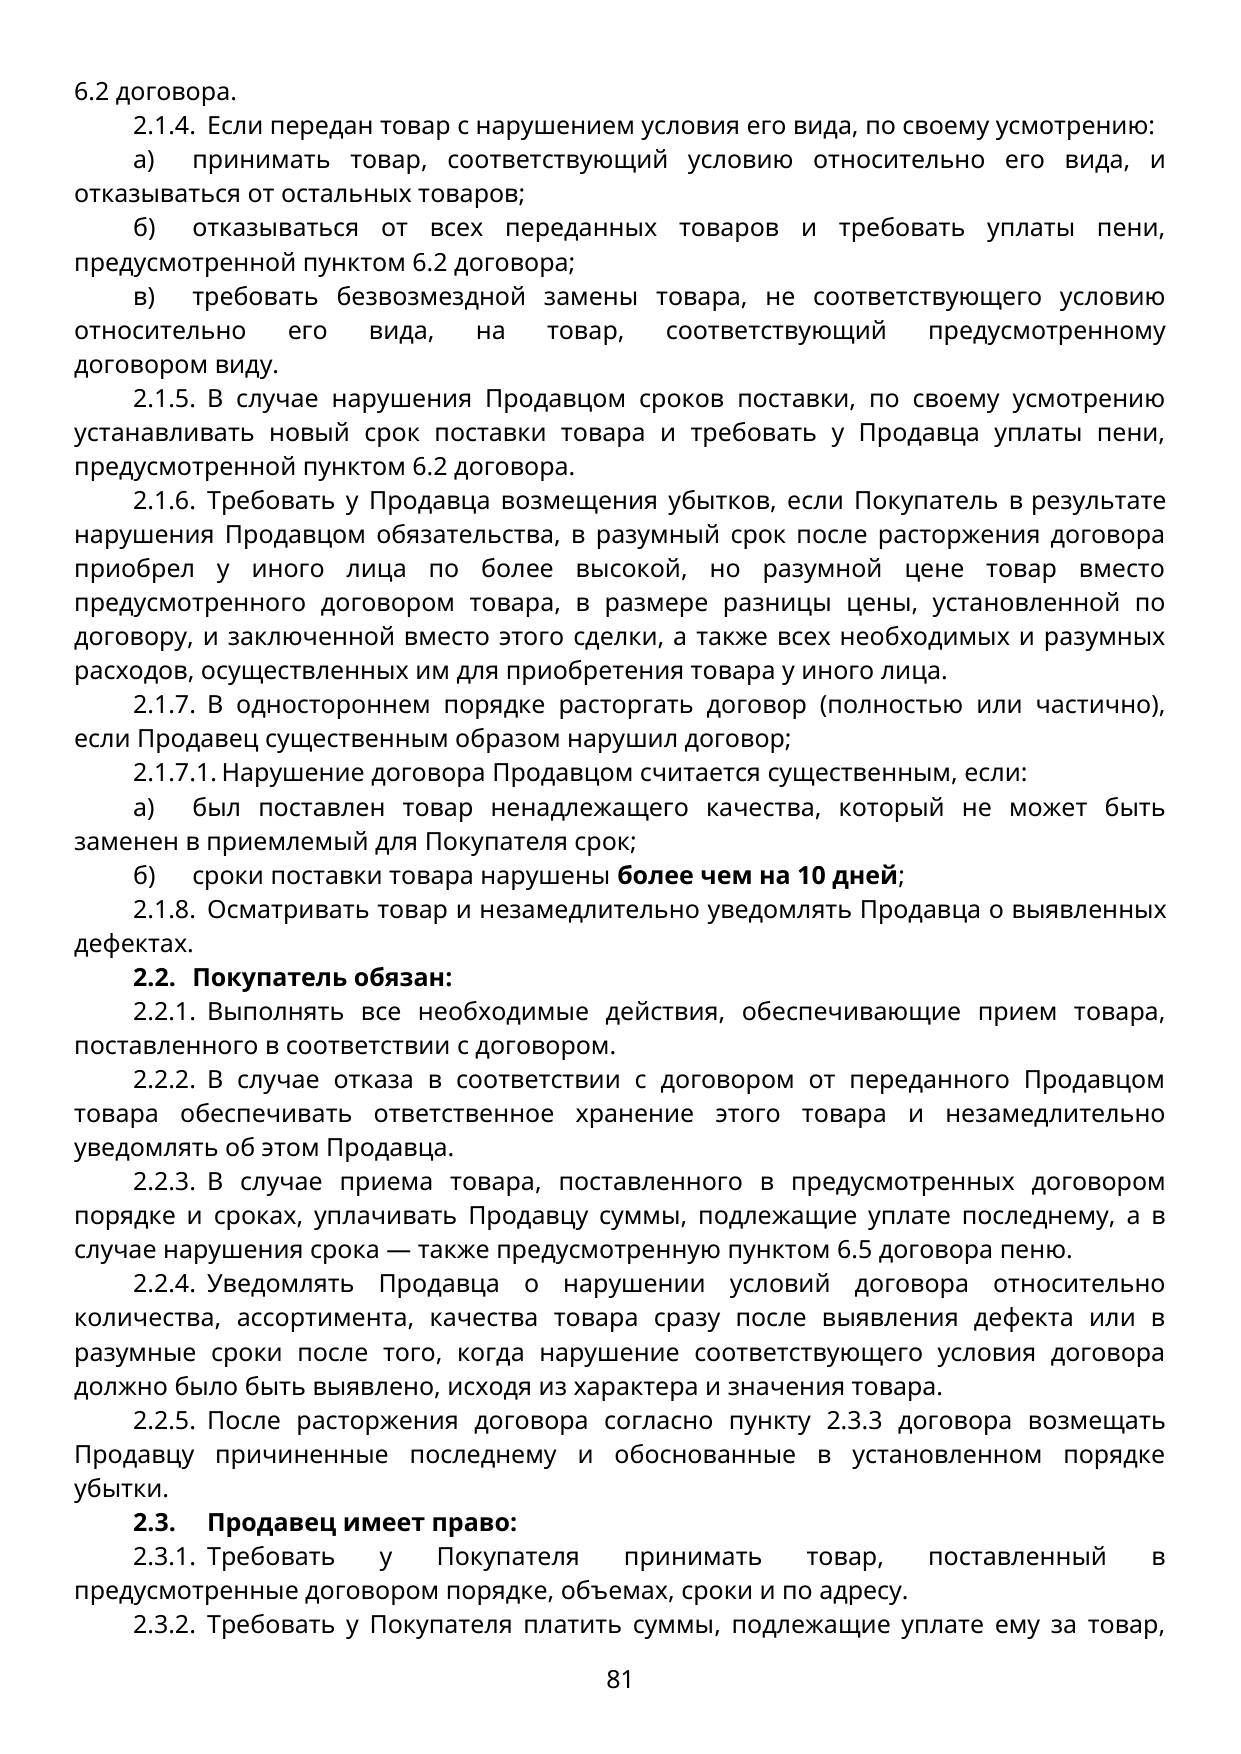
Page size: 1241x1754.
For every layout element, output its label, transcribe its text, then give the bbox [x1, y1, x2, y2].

text 2.1.5. В случае нарушения Продавцом сроков поставки, по своему усмотрению устанавливать новый срок поставки товара и требовать у Продавца уплаты пени, предусмотренной пунктом 6.2 договора. [74, 380, 1167, 483]
text 2.3. Продавец имеет право: [74, 1504, 1167, 1538]
text в) требовать безвозмездной замены товара, не соответствующего условию относительно его вида, на товар, соответствующий предусмотренному договором виду. [74, 278, 1167, 380]
text 2.2.5. После расторжения договора согласно пункту 2.3.3 договора возмещать Продавцу причиненные последнему и обоснованные в установленном порядке убытки. [74, 1402, 1167, 1504]
text 2.3.1. Требовать у Покупателя принимать товар, поставленный в предусмотренные договором порядке, объемах, сроки и по адресу. [74, 1538, 1167, 1607]
text а) был поставлен товар ненадлежащего качества, который не может быть заменен в приемлемый для Покупателя срок; [74, 789, 1167, 857]
text 2.1.4. Если передан товар с нарушением условия его вида, по своему усмотрению: [74, 108, 1167, 142]
text 2.2. Покупатель обязан: [74, 959, 1167, 993]
text 2.2.4. Уведомлять Продавца о нарушении условий договора относительно количества, ассортимента, качества товара сразу после выявления дефекта или в разумные сроки после того, когда нарушение соответствующего условия договора должно было быть выявлено, исходя из характера и значения товара. [74, 1266, 1167, 1402]
text а) принимать товар, соответствующий условию относительно его вида, и отказываться от остальных товаров; [74, 142, 1167, 210]
text 2.2.1. Выполнять все необходимые действия, обеспечивающие прием товара, поставленного в соответствии с договором. [74, 993, 1167, 1062]
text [74, 74, 1167, 108]
text 2.1.6. Требовать у Продавца возмещения убытков, если Покупатель в результате нарушения Продавцом обязательства, в разумный срок после расторжения договора приобрел у иного лица по более высокой, но разумной цене товар вместо предусмотренного договором товара, в размере разницы цены, установленной по договору, и заключенной вместо этого сделки, а также всех необходимых и разумных расходов, осуществленных им для приобретения товара у иного лица. [74, 483, 1167, 687]
text 2.1.8. Осматривать товар и незамедлительно уведомлять Продавца о выявленных дефектах. [74, 891, 1167, 959]
text 2.2.2. В случае отказа в соответствии с договором от переданного Продавцом товара обеспечивать ответственное хранение этого товара и незамедлительно уведомлять об этом Продавца. [74, 1062, 1167, 1164]
text 2.2.3. В случае приема товара, поставленного в предусмотренных договором порядке и сроках, уплачивать Продавцу суммы, подлежащие уплате последнему, а в случае нарушения срока — также предусмотренную пунктом 6.5 договора пеню. [74, 1164, 1167, 1266]
text б) сроки поставки товара нарушены более чем на 10 дней; [74, 857, 1167, 891]
text б) отказываться от всех переданных товаров и требовать уплаты пени, предусмотренной пунктом 6.2 договора; [74, 210, 1167, 278]
text 2.1.7.1. Нарушение договора Продавцом считается существенным, если: [74, 755, 1167, 789]
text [74, 1607, 1167, 1641]
text 2.1.7. В одностороннем порядке расторгать договор (полностью или частично), если Продавец существенным образом нарушил договор; [74, 687, 1167, 755]
